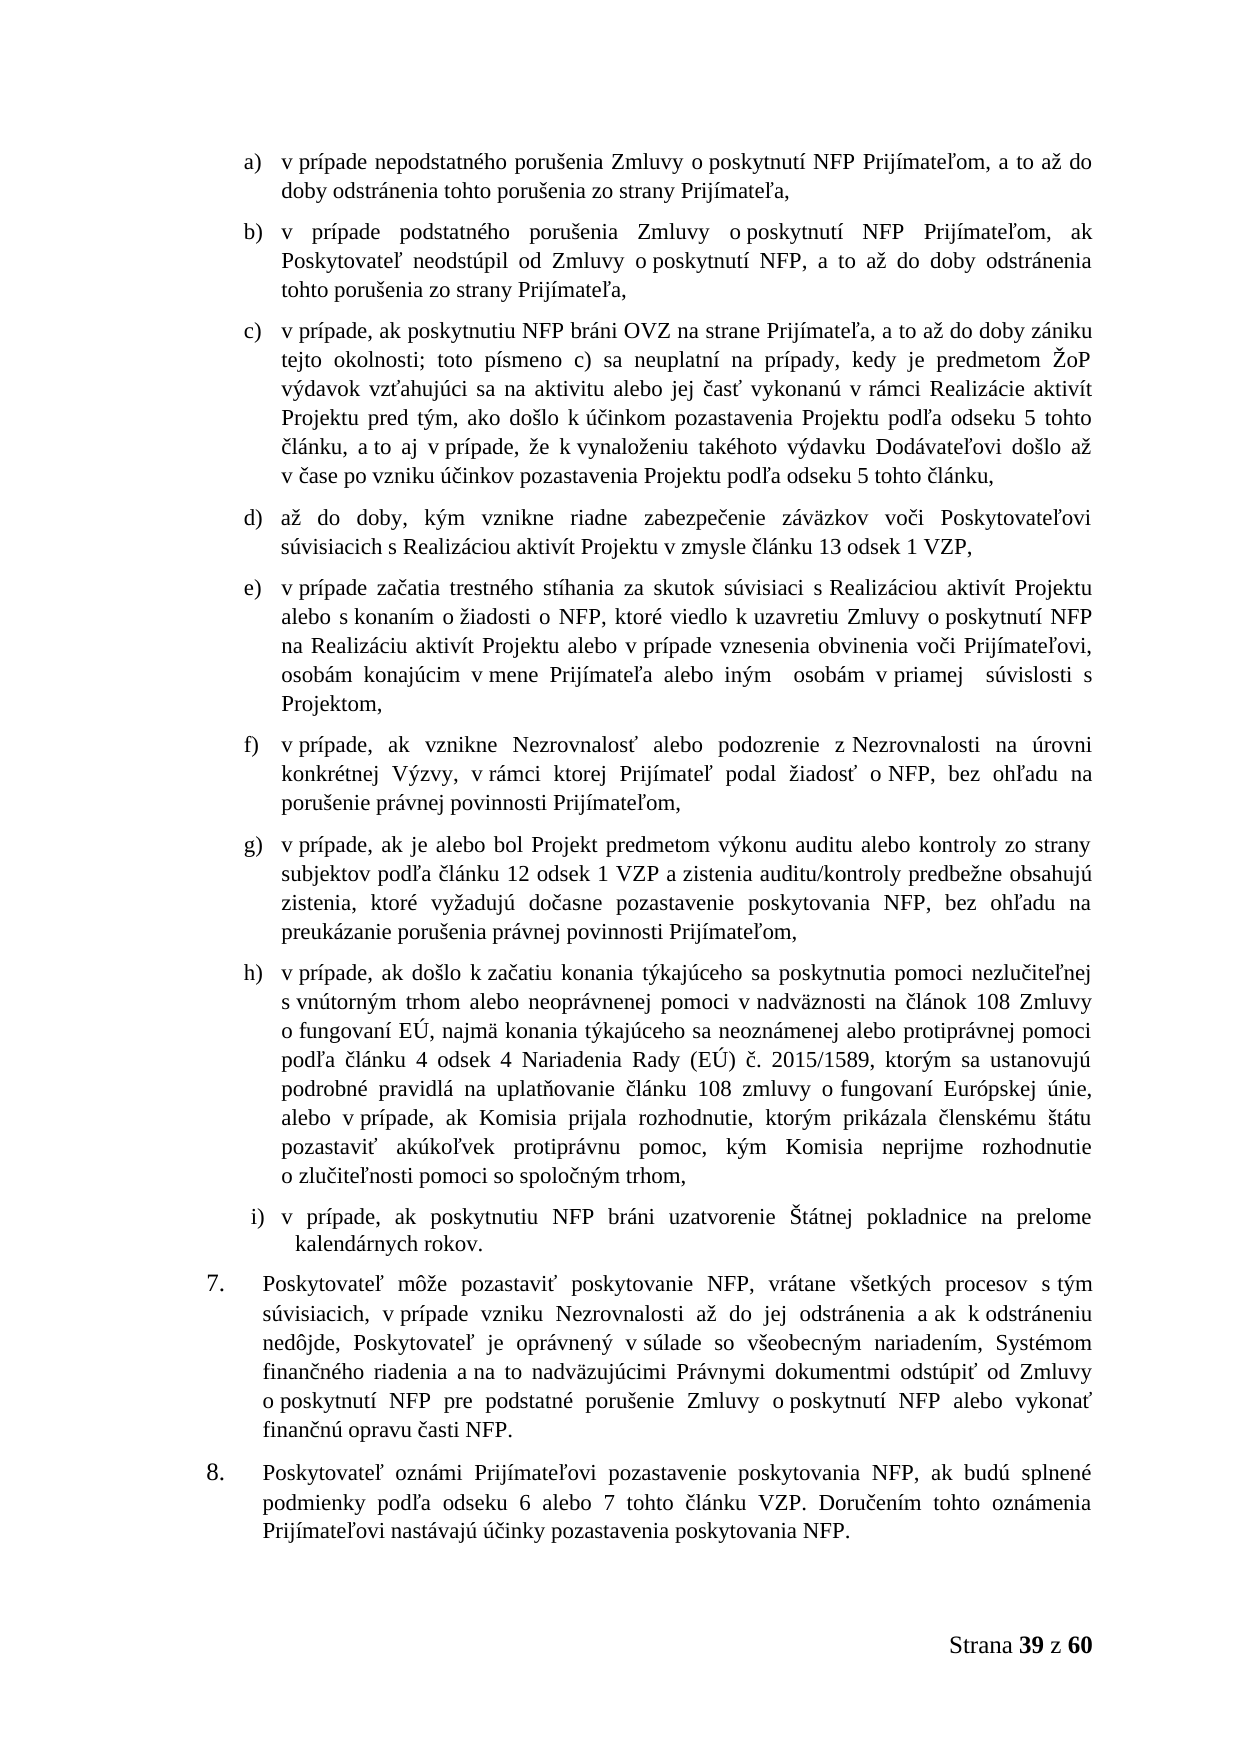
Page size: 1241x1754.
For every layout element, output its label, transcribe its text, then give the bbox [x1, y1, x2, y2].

list v prípade, ak poskytnutiu NFP bráni uzatvorenie Štátnej pokladnice na prelome kalendárnych rokov. [251, 1203, 1092, 1256]
list v prípade, ak vznikne Nezrovnalosť alebo podozrenie z Nezrovnalosti na úrovni konkrétnej Výzvy, v rámci ktorej Prijímateľ podal žiadosť o NFP, bez ohľadu na porušenie právnej povinnosti Prijímateľom, [244, 731, 1092, 816]
list v prípade podstatného porušenia Zmluvy o poskytnutí NFP Prijímateľom, ak Poskytovateľ neodstúpil od Zmluvy o poskytnutí NFP, a to až do doby odstránenia tohto porušenia zo strany Prijímateľa, [244, 218, 1092, 302]
list v prípade, ak došlo k začatiu konania týkajúceho sa poskytnutia pomoci nezlučiteľnej s vnútorným trhom alebo neoprávnenej pomoci v nadväznosti na článok 108 Zmluvy o fungovaní EÚ, najmä konania týkajúceho sa neoznámenej alebo protiprávnej pomoci podľa článku 4 odsek 4 Nariadenia Rady (EÚ) č. 2015/1589, ktorým sa ustanovujú podrobné pravidlá na uplatňovanie článku 108 zmluvy o fungovaní Európskej únie, alebo v prípade, ak Komisia prijala rozhodnutie, ktorým prikázala členskému štátu pozastaviť akúkoľvek protiprávnu pomoc, kým Komisia neprijme rozhodnutie o zlučiteľnosti pomoci so spoločným trhom, [244, 959, 1092, 1188]
list v prípade, ak je alebo bol Projekt predmetom výkonu auditu alebo kontroly zo strany subjektov podľa článku 12 odsek 1 VZP a zistenia auditu/kontroly predbežne obsahujú zistenia, ktoré vyžadujú dočasne pozastavenie poskytovania NFP, bez ohľadu na preukázanie porušenia právnej povinnosti Prijímateľom, [244, 831, 1092, 944]
list v prípade nepodstatného porušenia Zmluvy o poskytnutí NFP Prijímateľom, a to až do doby odstránenia tohto porušenia zo strany Prijímateľa, [244, 148, 1092, 203]
list až do doby, kým vznikne riadne zabezpečenie záväzkov voči Poskytovateľovi súvisiacich s Realizáciou aktivít Projektu v zmysle článku 13 odsek 1 VZP, [243, 504, 1092, 559]
list Poskytovateľ môže pozastaviť poskytovanie NFP, vrátane všetkých procesov s tým súvisiacich, v prípade vzniku Nezrovnalosti až do jej odstránenia a ak k odstráneniu nedôjde, Poskytovateľ je oprávnený v súlade so všeobecným nariadením, Systémom finančného riadenia a na to nadväzujúcimi Právnymi dokumentmi odstúpiť od Zmluvy o poskytnutí NFP pre podstatné porušenie Zmluvy o poskytnutí NFP alebo vykonať finančnú opravu časti NFP. [206, 1268, 1092, 1442]
list v prípade začatia trestného stíhania za skutok súvisiaci s Realizáciou aktivít Projektu alebo s konaním o žiadosti o NFP, ktoré viedlo k uzavretiu Zmluvy o poskytnutí NFP na Realizáciu aktivít Projektu alebo v prípade vznesenia obvinenia voči Prijímateľovi, osobám konajúcim v mene Prijímateľa alebo iným osobám v priamej súvislosti s Projektom, [244, 574, 1092, 716]
list v prípade, ak poskytnutiu NFP bráni OVZ na strane Prijímateľa, a to až do doby zániku tejto okolnosti; toto písmeno c) sa neuplatní na prípady, kedy je predmetom ŽoP výdavok vzťahujúci sa na aktivitu alebo jej časť vykonanú v rámci Realizácie aktivít Projektu pred tým, ako došlo k účinkom pozastavenia Projektu podľa odseku 5 tohto článku, a to aj v prípade, že k vynaloženiu takéhoto výdavku Dodávateľovi došlo až v čase po vzniku účinkov pozastavenia Projektu podľa odseku 5 tohto článku, [244, 317, 1092, 489]
list Poskytovateľ oznámi Prijímateľovi pozastavenie poskytovania NFP, ak budú splnené podmienky podľa odseku 6 alebo 7 tohto článku VZP. Doručením tohto oznámenia Prijímateľovi nastávajú účinky pozastavenia poskytovania NFP. [206, 1457, 1092, 1544]
